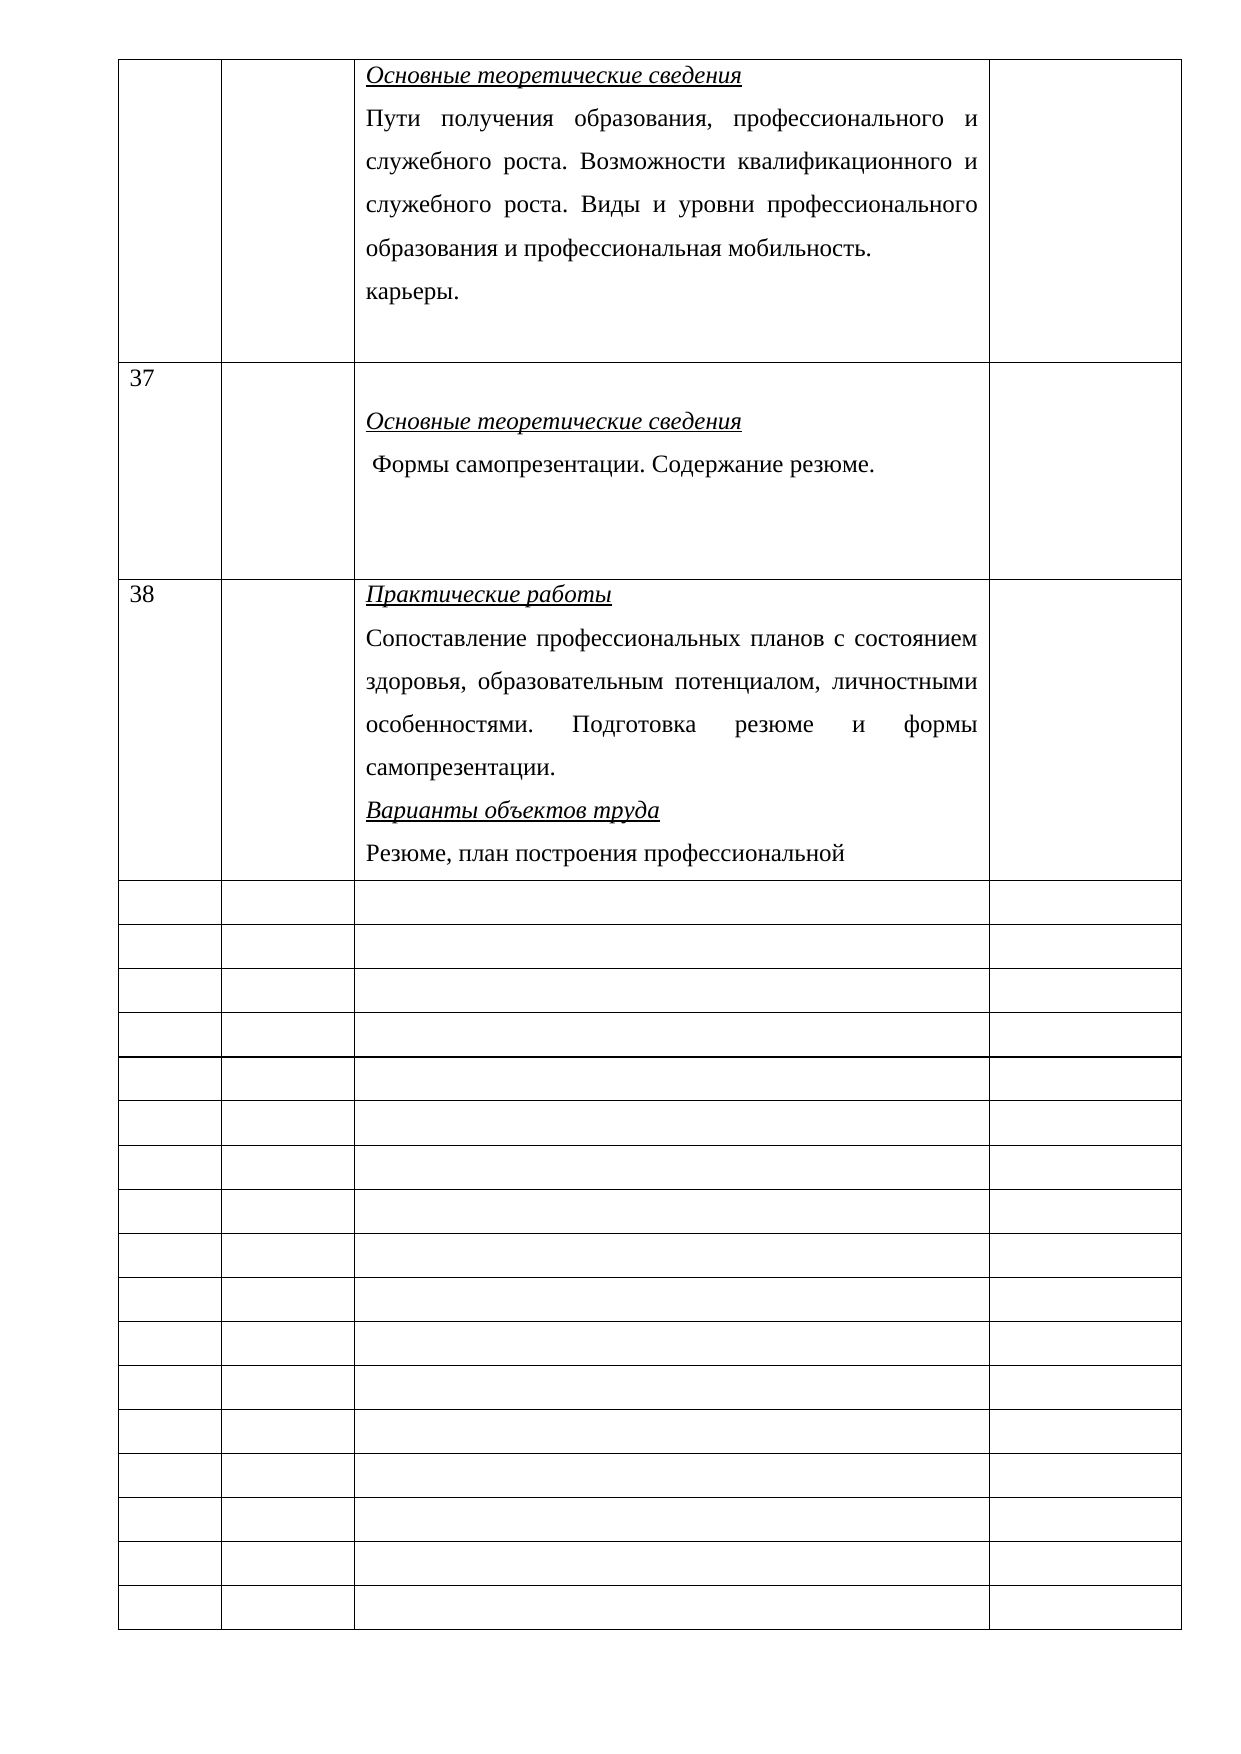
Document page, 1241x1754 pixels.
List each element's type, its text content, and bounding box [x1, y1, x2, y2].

table_cell [222, 969, 354, 1012]
table_cell [990, 881, 1181, 924]
table_cell [119, 969, 221, 1012]
table_cell [990, 1013, 1181, 1056]
table_cell [222, 1190, 354, 1233]
table_cell [990, 1322, 1181, 1365]
table_cell [222, 1586, 354, 1629]
table_cell [990, 1101, 1181, 1144]
table_cell [990, 580, 1181, 880]
table_cell Основные теоретические сведения Формы самопрезентации. Содержание резюме. [355, 363, 989, 578]
table_cell [355, 1498, 989, 1541]
table_cell [119, 1146, 221, 1188]
table_cell [990, 1410, 1181, 1453]
table_cell [990, 363, 1181, 578]
table_cell [355, 1542, 989, 1585]
table_cell [222, 1278, 354, 1321]
table_cell [119, 1013, 221, 1056]
table_cell [119, 1278, 221, 1321]
table_cell [990, 969, 1181, 1012]
table_cell [119, 1410, 221, 1453]
table_cell [355, 1454, 989, 1497]
table_cell [222, 1454, 354, 1497]
table_cell [119, 881, 221, 924]
table_cell [222, 580, 354, 880]
table_cell [355, 1410, 989, 1453]
table_cell [222, 1322, 354, 1365]
table_cell [222, 1234, 354, 1277]
table_cell [119, 1058, 221, 1100]
table_cell [222, 1366, 354, 1409]
table_cell [990, 1542, 1181, 1585]
table_cell [119, 1586, 221, 1629]
table_cell [355, 1278, 989, 1321]
table_cell [355, 1058, 989, 1100]
table_cell [990, 1190, 1181, 1233]
table_cell [222, 881, 354, 924]
table_cell [990, 1278, 1181, 1321]
table_cell [119, 1322, 221, 1365]
table_cell [355, 1322, 989, 1365]
table_cell [355, 1101, 989, 1144]
table_cell [222, 1101, 354, 1144]
table_cell [990, 1366, 1181, 1409]
table_cell [222, 1498, 354, 1541]
table_cell [355, 1013, 989, 1056]
table_cell [355, 881, 989, 924]
table_cell [355, 1586, 989, 1629]
table_cell [119, 1234, 221, 1277]
table_cell Практические работы Сопоставление профессиональных планов с состоянием здоровья, образовательным потенциалом, личностными особенностями. Подготовка резюме и формы самопрезентации. Варианты объектов труда Резюме, план построения профессиональной [355, 580, 989, 880]
table_cell [222, 363, 354, 578]
table_cell [222, 1058, 354, 1100]
table_cell [119, 1454, 221, 1497]
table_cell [355, 60, 989, 362]
table_cell [222, 60, 354, 362]
table_cell [990, 1454, 1181, 1497]
table_cell 37 [119, 363, 221, 578]
table_cell [222, 1013, 354, 1056]
table_cell [355, 1234, 989, 1277]
table_cell [355, 1366, 989, 1409]
table_cell [990, 1058, 1181, 1100]
table_cell [222, 1542, 354, 1585]
table_cell [119, 1101, 221, 1144]
table_cell [119, 925, 221, 968]
table_cell [355, 925, 989, 968]
table_cell [355, 1146, 989, 1188]
table_cell 38 [119, 580, 221, 880]
table_cell [222, 1410, 354, 1453]
table_cell [119, 1498, 221, 1541]
table_cell [990, 1146, 1181, 1188]
table_cell [990, 60, 1181, 362]
table_cell [119, 1542, 221, 1585]
table_cell [355, 969, 989, 1012]
table_cell [990, 1586, 1181, 1629]
table_cell [119, 1190, 221, 1233]
table_cell 36 [119, 60, 221, 362]
table_cell [355, 1190, 989, 1233]
table_cell [119, 1366, 221, 1409]
table_cell [222, 1146, 354, 1188]
table_cell [990, 1234, 1181, 1277]
table_cell [990, 1498, 1181, 1541]
table_cell [990, 925, 1181, 968]
table_cell [222, 925, 354, 968]
